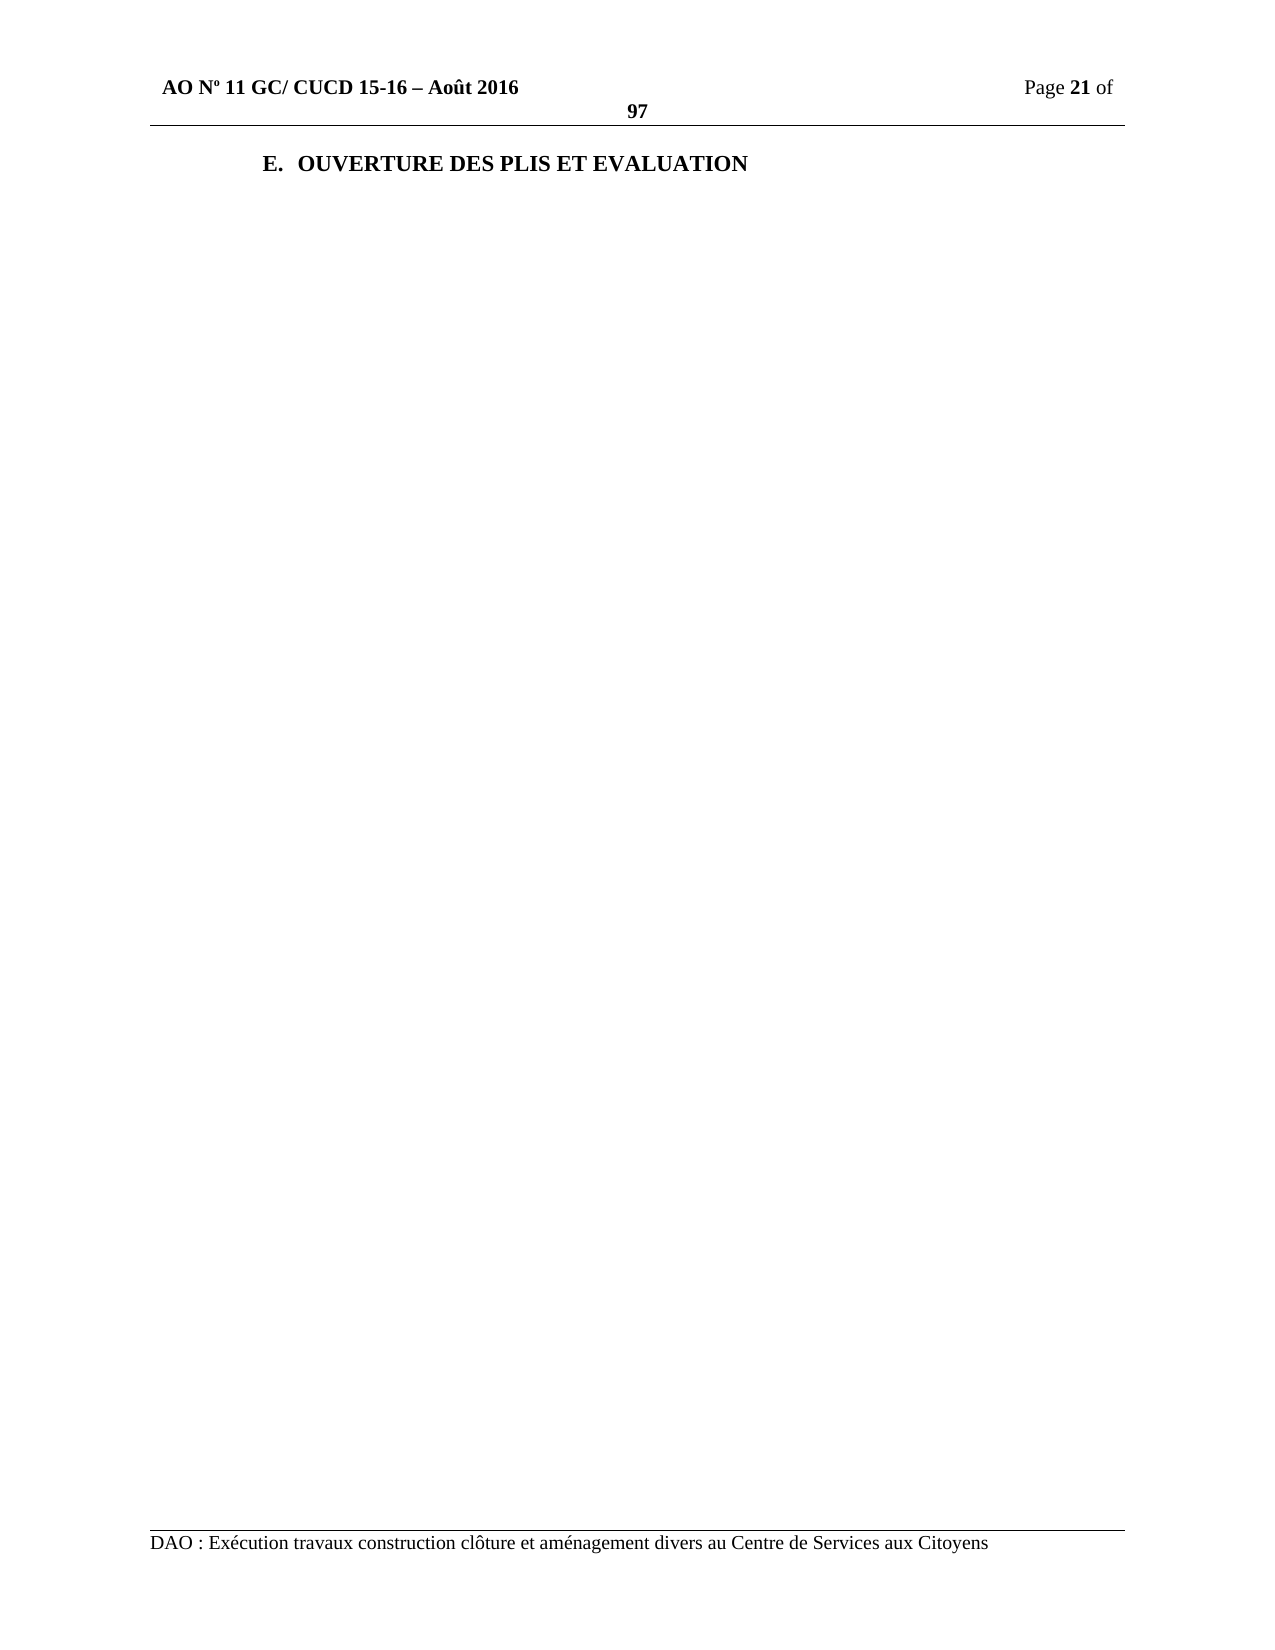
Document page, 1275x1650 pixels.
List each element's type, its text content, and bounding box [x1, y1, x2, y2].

subtitle OUVERTURE DES PLIS ET EVALUATION [262, 150, 1125, 176]
